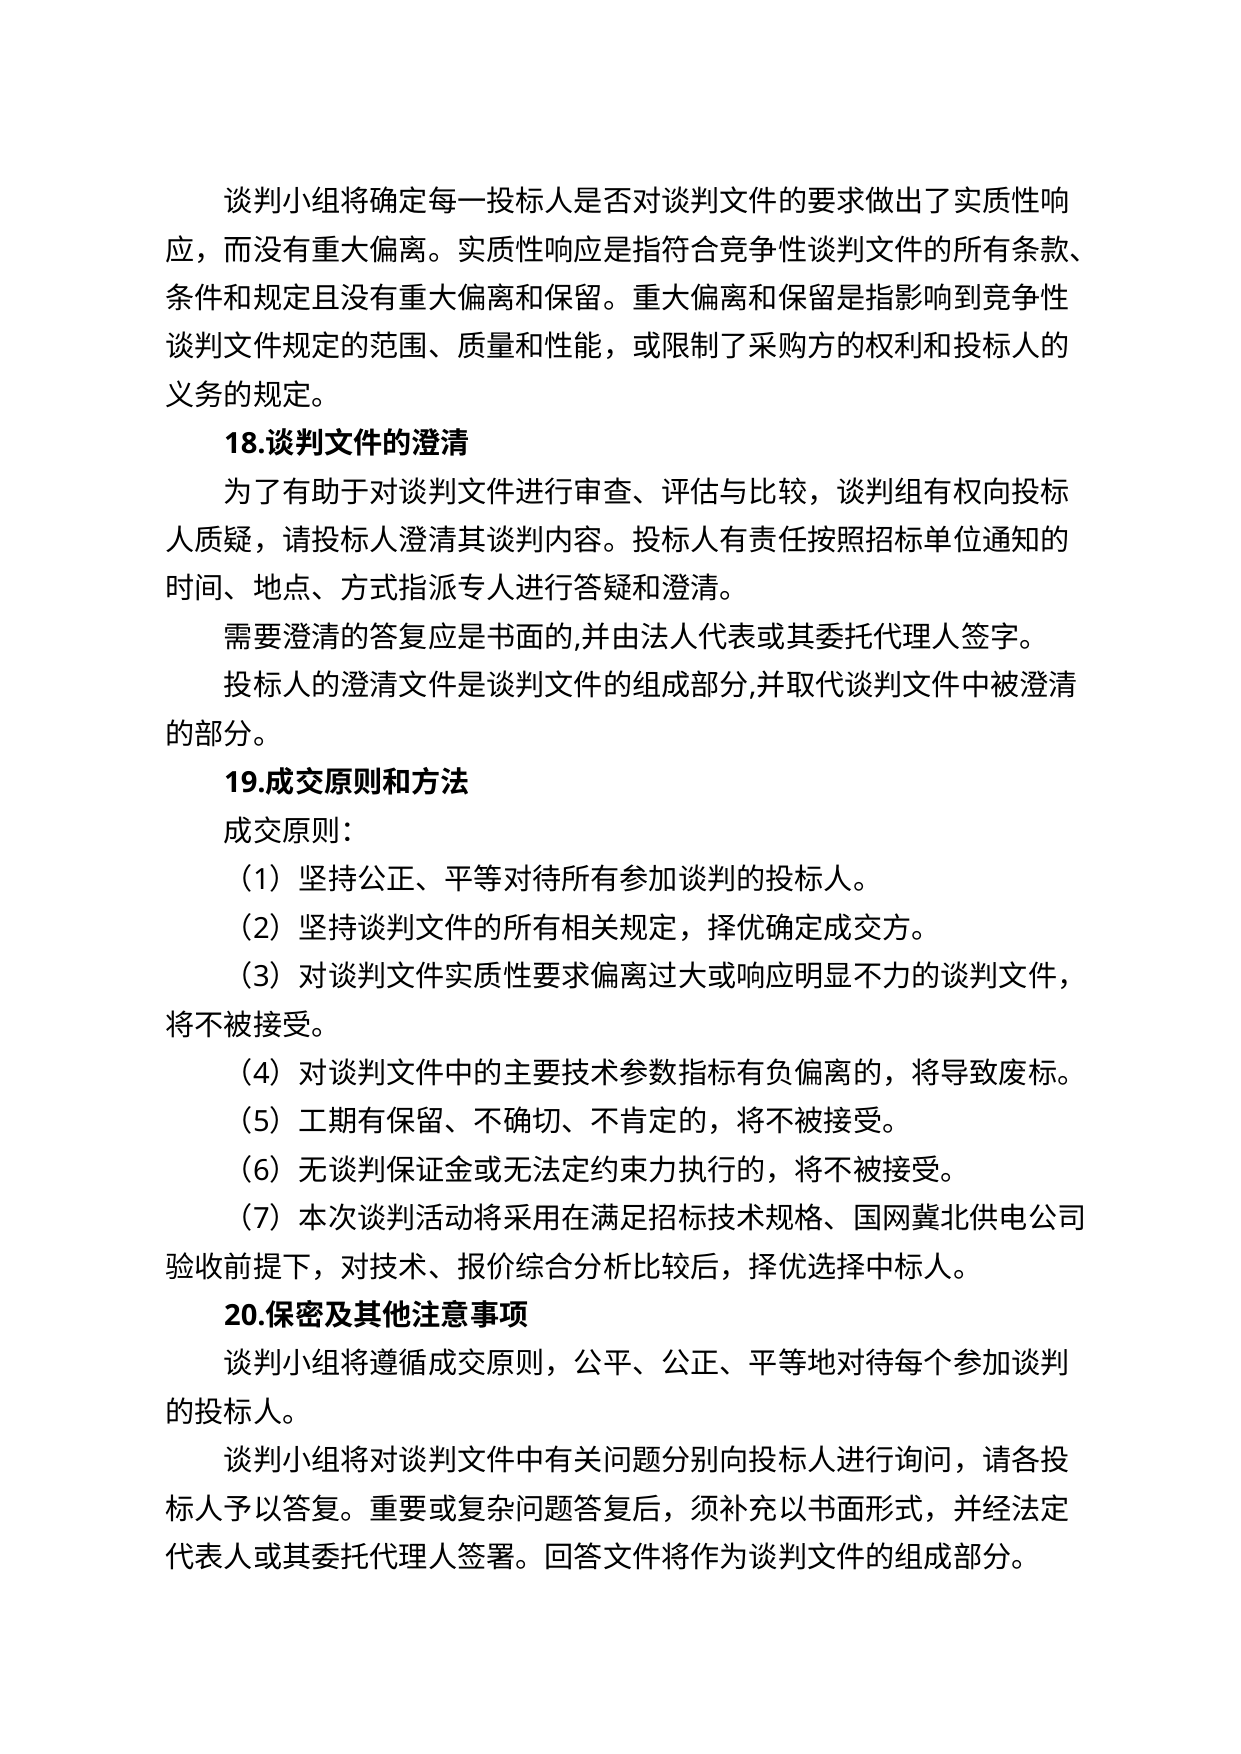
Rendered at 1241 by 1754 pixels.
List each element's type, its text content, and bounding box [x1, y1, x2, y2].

text 谈判小组将对谈判文件中有关问题分别向投标人进行询问，请各投标人予以答复。重要或复杂问题答复后，须补充以书面形式，并经法定代表人或其委托代理人签署。回答文件将作为谈判文件的组成部分。 [165, 1434, 1087, 1579]
text 18.谈判文件的澄清 [165, 417, 1087, 465]
text 20.保密及其他注意事项 [165, 1289, 1087, 1337]
text （6）无谈判保证金或无法定约束力执行的，将不被接受。 [165, 1143, 1087, 1192]
text （5）工期有保留、不确切、不肯定的，将不被接受。 [165, 1095, 1087, 1143]
text （1）坚持公正、平等对待所有参加谈判的投标人。 [165, 853, 1087, 901]
text 为了有助于对谈判文件进行审查、评估与比较，谈判组有权向投标人质疑，请投标人澄清其谈判内容。投标人有责任按照招标单位通知的时间、地点、方式指派专人进行答疑和澄清。 [165, 465, 1087, 611]
text 谈判小组将确定每一投标人是否对谈判文件的要求做出了实质性响应，而没有重大偏离。实质性响应是指符合竞争性谈判文件的所有条款、条件和规定且没有重大偏离和保留。重大偏离和保留是指影响到竞争性谈判文件规定的范围、质量和性能，或限制了采购方的权利和投标人的义务的规定。 [165, 174, 1087, 417]
text 谈判小组将遵循成交原则，公平、公正、平等地对待每个参加谈判的投标人。 [165, 1337, 1087, 1434]
text （2）坚持谈判文件的所有相关规定，择优确定成交方。 [165, 901, 1087, 949]
text （7）本次谈判活动将采用在满足招标技术规格、国网冀北供电公司验收前提下，对技术、报价综合分析比较后，择优选择中标人。 [165, 1192, 1087, 1289]
text 19.成交原则和方法 [165, 756, 1087, 804]
text 投标人的澄清文件是谈判文件的组成部分,并取代谈判文件中被澄清的部分。 [165, 659, 1087, 756]
text 成交原则： [165, 804, 1087, 853]
text （3）对谈判文件实质性要求偏离过大或响应明显不力的谈判文件，将不被接受。 [165, 949, 1087, 1046]
text 需要澄清的答复应是书面的,并由法人代表或其委托代理人签字。 [165, 611, 1087, 659]
text （4）对谈判文件中的主要技术参数指标有负偏离的，将导致废标。 [165, 1046, 1087, 1095]
